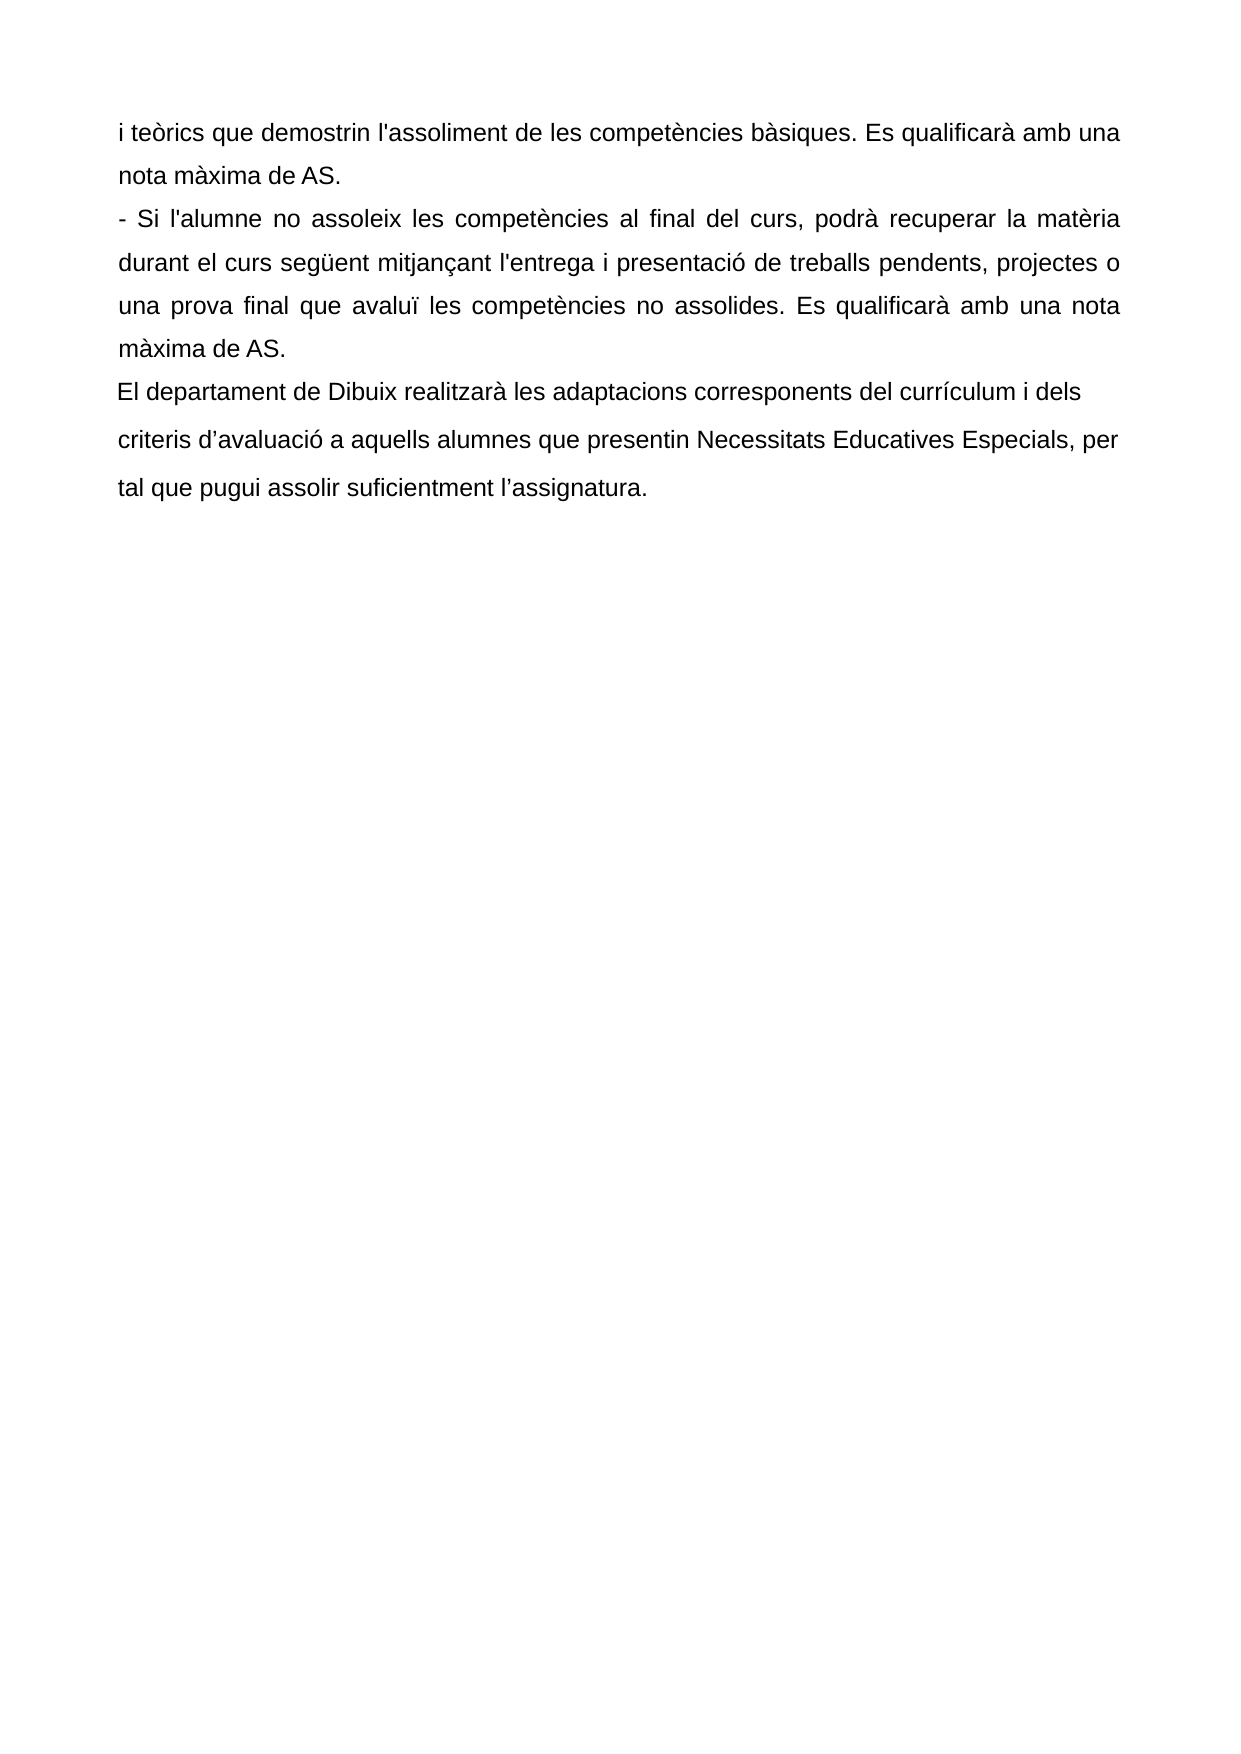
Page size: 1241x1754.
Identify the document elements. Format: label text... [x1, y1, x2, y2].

text El departament de Dibuix realitzarà les adaptacions corresponents del currículum i dels criteris d’avaluació a aquells alumnes que presentin Necessitats Educatives Especials, per tal que pugui assolir suficientment l’assignatura. [117, 377, 1122, 502]
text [118, 118, 1122, 190]
text - Si l'alumne no assoleix les competències al final del curs, podrà recuperar la matèria durant el curs següent mitjançant l'entrega i presentació de treballs pendents, projectes o una prova final que avaluï les competències no assolides. Es qualificarà amb una nota màxima de AS. [118, 204, 1122, 362]
